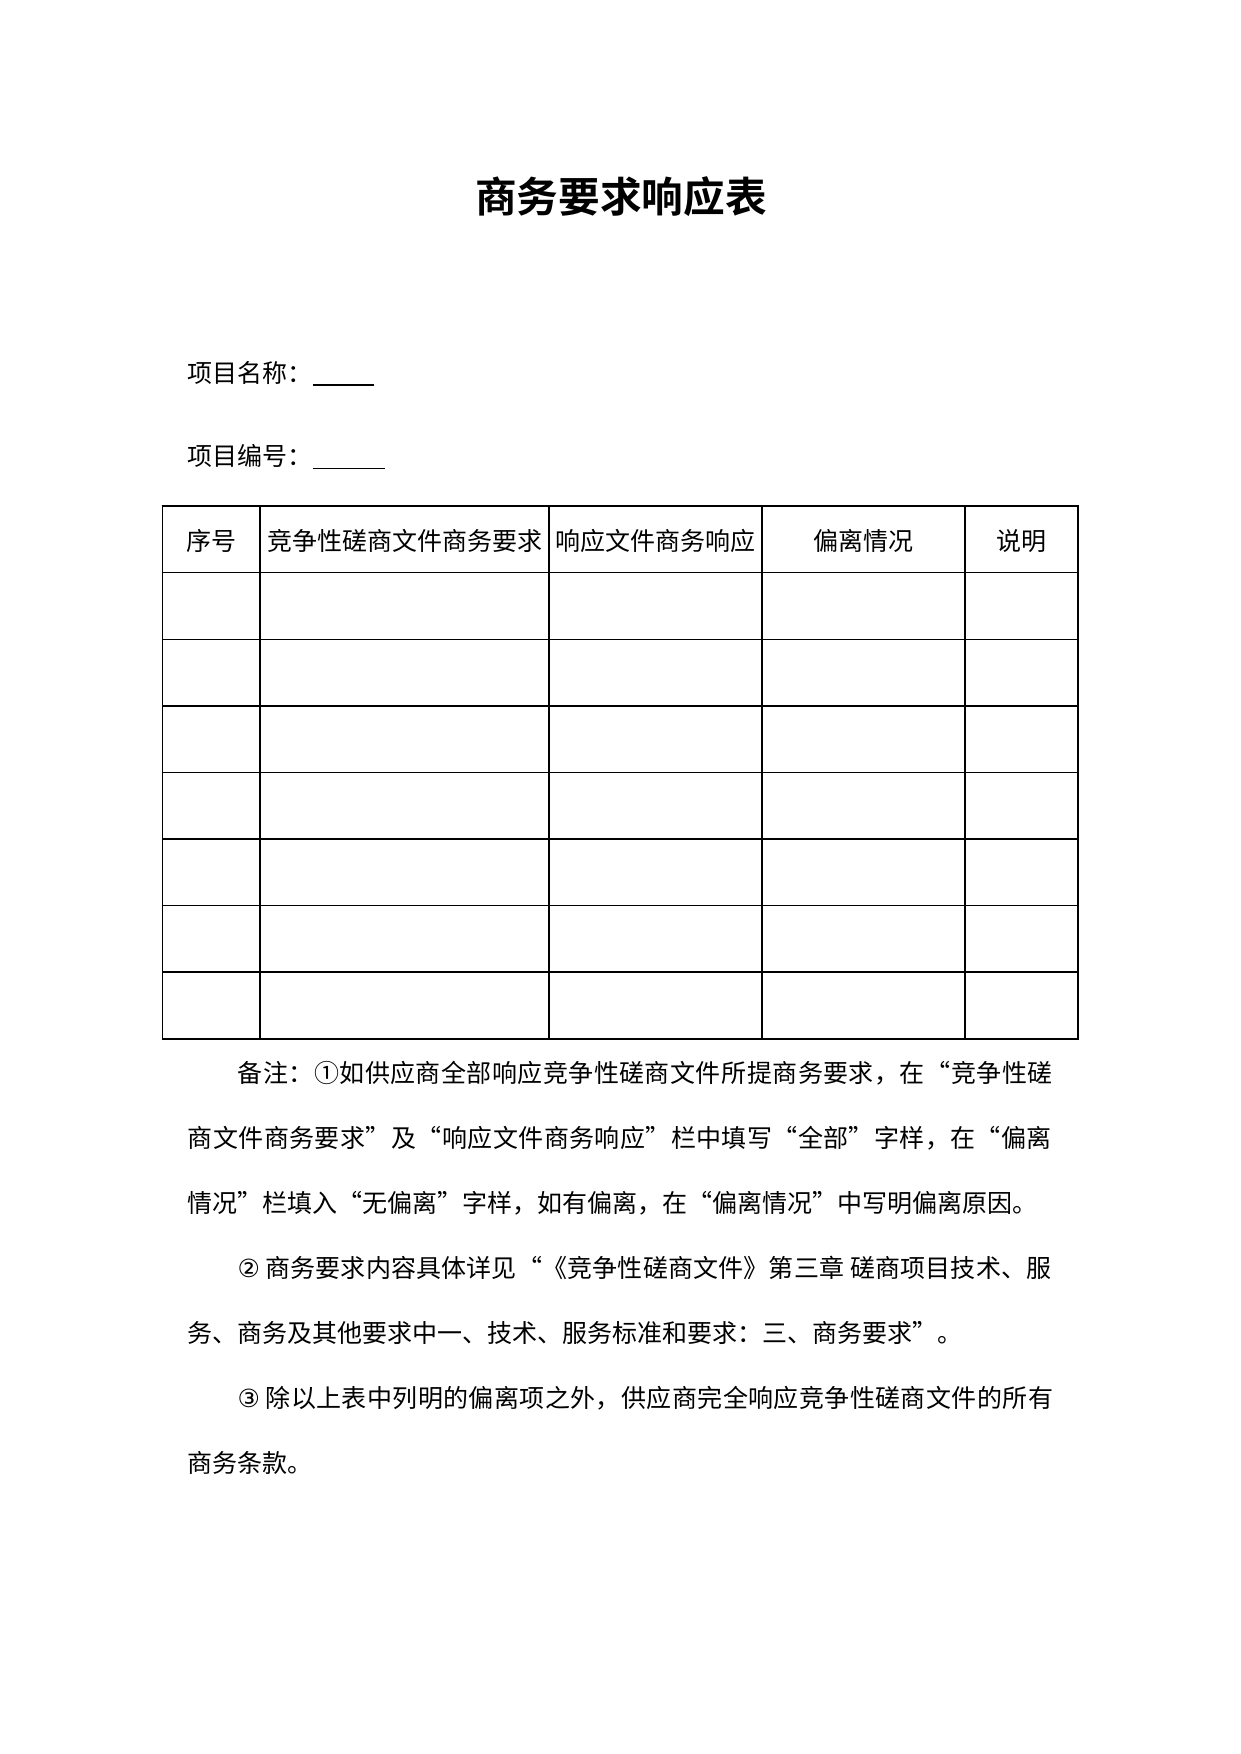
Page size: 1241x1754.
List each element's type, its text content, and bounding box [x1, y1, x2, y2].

table_cell [550, 707, 761, 772]
table_cell [163, 840, 259, 905]
table_header 偏离情况 [763, 507, 964, 572]
table_cell [763, 640, 964, 705]
table_cell [163, 906, 259, 971]
table_cell [163, 573, 259, 638]
table_cell [550, 906, 761, 971]
table_cell [966, 840, 1077, 905]
table_cell [261, 840, 548, 905]
table_cell [763, 707, 964, 772]
table_cell [163, 973, 259, 1038]
table_cell [550, 840, 761, 905]
table_cell [163, 640, 259, 705]
table_cell [163, 773, 259, 838]
table_cell [261, 707, 548, 772]
table_cell [261, 973, 548, 1038]
table_header 序号 [163, 507, 259, 572]
table_cell [763, 906, 964, 971]
table_cell [966, 573, 1077, 638]
table_cell [550, 773, 761, 838]
table_cell [261, 640, 548, 705]
table_cell [261, 773, 548, 838]
table_cell [966, 773, 1077, 838]
table_cell [763, 973, 964, 1038]
text 备注：①如供应商全部响应竞争性磋商文件所提商务要求，在“竞争性磋商文件商务要求”及“响应文件商务响应”栏中填写“全部”字样，在“偏离情况”栏填入“无偏离”字样，如有偏离，在“偏离情况”中写明偏离原因。 [187, 1040, 1053, 1234]
table_header 说明 [966, 507, 1077, 572]
text ③除以上表中列明的偏离项之外，供应商完全响应竞争性磋商文件的所有商务条款。 [187, 1364, 1053, 1494]
table_cell [550, 640, 761, 705]
table_cell [966, 906, 1077, 971]
table_header 竞争性磋商文件商务要求 [261, 507, 548, 572]
table_cell [550, 973, 761, 1038]
table_cell [261, 906, 548, 971]
table_cell [966, 640, 1077, 705]
text 项目编号： [187, 422, 1053, 487]
table_cell [163, 707, 259, 772]
text 项目名称： [187, 339, 1053, 404]
table_cell [763, 840, 964, 905]
table_cell [763, 773, 964, 838]
table_cell [261, 573, 548, 638]
table_cell [763, 573, 964, 638]
text 商务要求响应表 [189, 162, 1053, 227]
text ②商务要求内容具体详见“《竞争性磋商文件》第三章 磋商项目技术、服务、商务及其他要求中一、技术、服务标准和要求：三、商务要求”。 [187, 1234, 1053, 1364]
table_header 响应文件商务响应 [550, 507, 761, 572]
table_cell [966, 973, 1077, 1038]
table_cell [966, 707, 1077, 772]
table_cell [550, 573, 761, 638]
